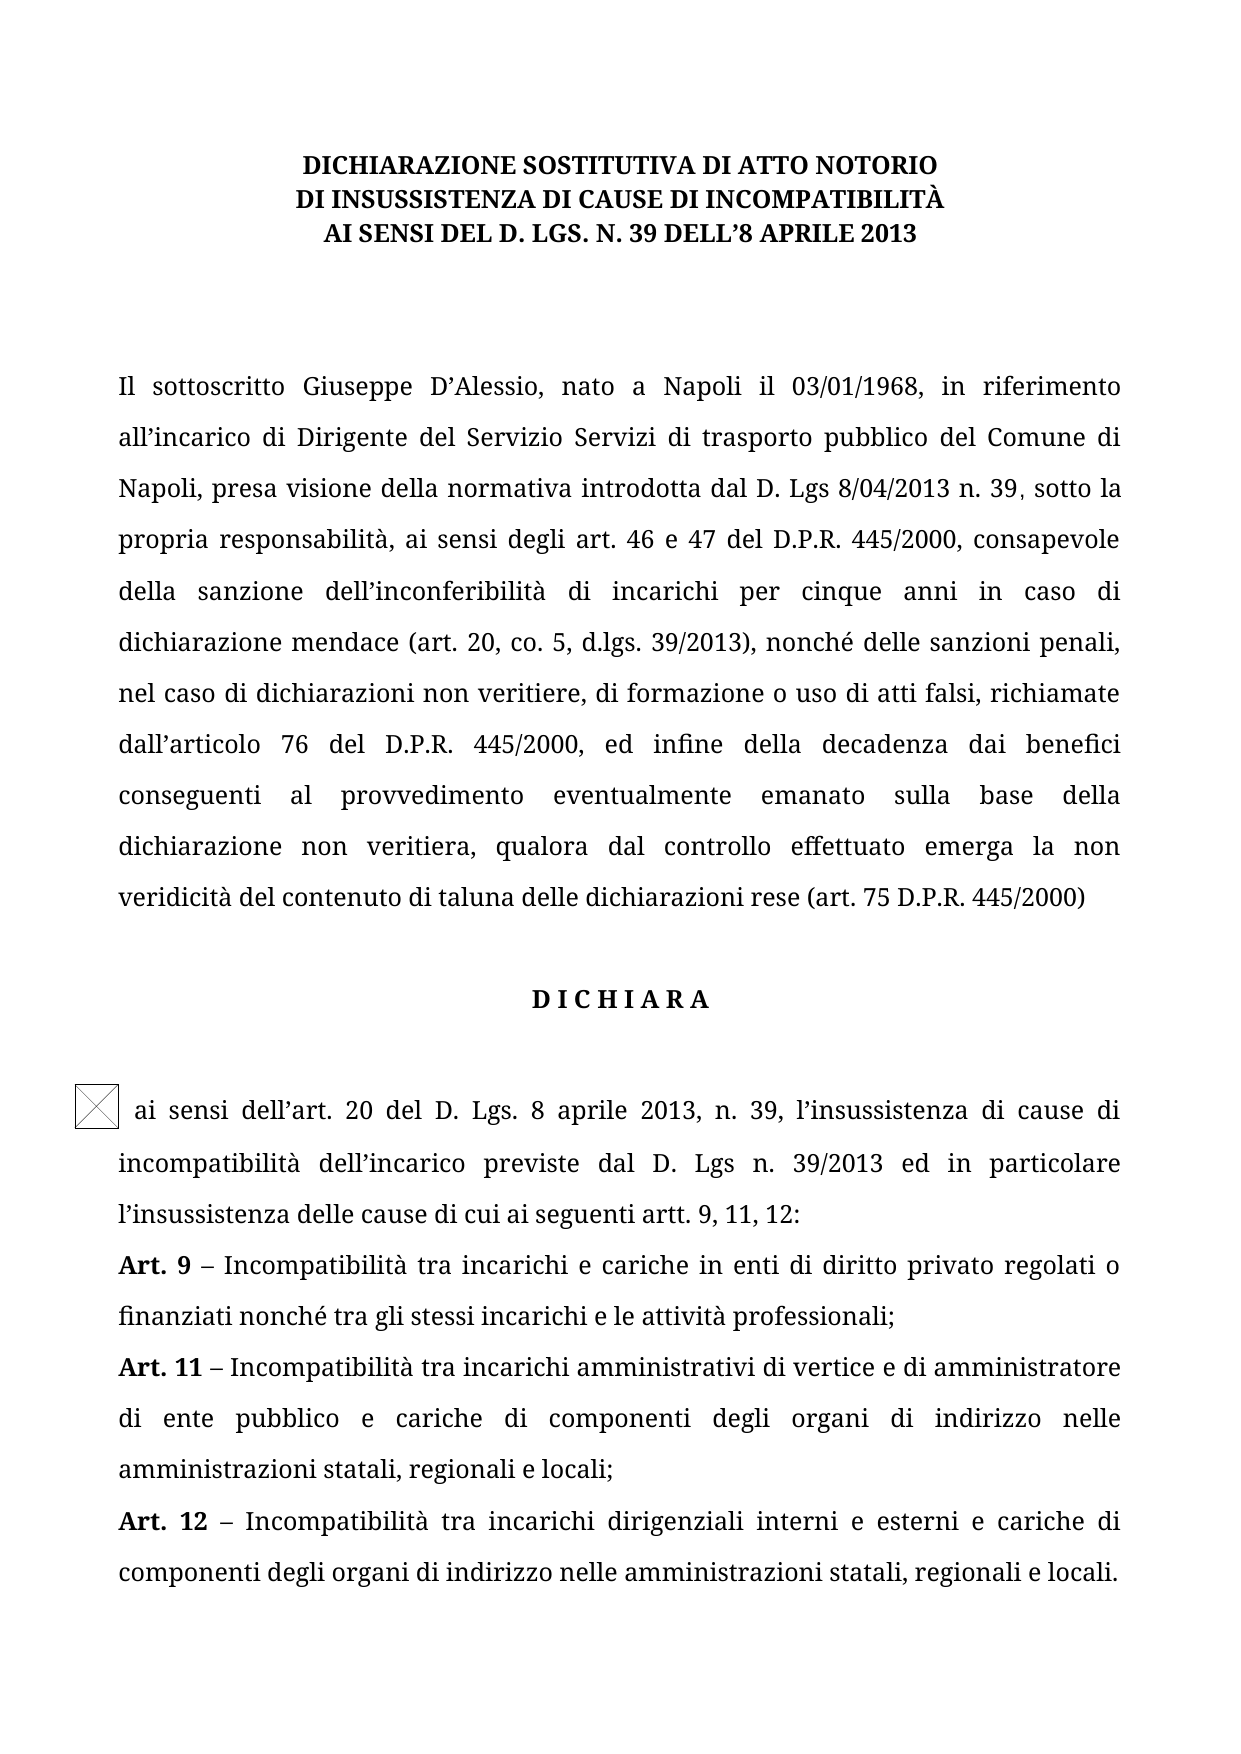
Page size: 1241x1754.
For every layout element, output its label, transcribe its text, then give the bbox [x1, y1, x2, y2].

text DICHIARAZIONE SOSTITUTIVA DI ATTO NOTORIO [118, 148, 1122, 182]
text AI SENSI DEL D. LGS. N. 39 DELL’8 APRILE 2013 [118, 216, 1122, 250]
text D I C H I A R A [118, 981, 1122, 1016]
text ai sensi dell’art. 20 del D. Lgs. 8 aprile 2013, n. 39, l’insussistenza di cause di incompatibilità dell’incarico previste dal D. Lgs n. 39/2013 ed in particolare l’insussistenza delle cause di cui ai seguenti artt. 9, 11, 12: [74, 1083, 1122, 1231]
text Art. 11 – Incompatibilità tra incarichi amministrativi di vertice e di amministratore di ente pubblico e cariche di componenti degli organi di indirizzo nelle amministrazioni statali, regionali e locali; [118, 1350, 1122, 1486]
text Il sottoscritto Giuseppe D’Alessio, nato a Napoli il 03/01/1968, in riferimento all’incarico di Dirigente del Servizio Servizi di trasporto pubblico del Comune di Napoli, presa visione della normativa introdotta dal D. Lgs 8/04/2013 n. 39, sotto la propria responsabilità, ai sensi degli art. 46 e 47 del D.P.R. 445/2000, consapevole della sanzione dell’inconferibilità di incarichi per cinque anni in caso di dichiarazione mendace (art. 20, co. 5, d.lgs. 39/2013), nonché delle sanzioni penali, nel caso di dichiarazioni non veritiere, di formazione o uso di atti falsi, richiamate dall’articolo 76 del D.P.R. 445/2000, ed infine della decadenza dai benefici conseguenti al provvedimento eventualmente emanato sulla base della dichiarazione non veritiera, qualora dal controllo effettuato emerga la non veridicità del contenuto di taluna delle dichiarazioni rese (art. 75 D.P.R. 445/2000) [118, 369, 1122, 913]
text Art. 9 – Incompatibilità tra incarichi e cariche in enti di diritto privato regolati o finanziati nonché tra gli stessi incarichi e le attività professionali; [118, 1248, 1122, 1333]
text DI INSUSSISTENZA DI CAUSE DI INCOMPATIBILITÀ [118, 182, 1122, 216]
text Art. 12 – Incompatibilità tra incarichi dirigenziali interni e esterni e cariche di componenti degli organi di indirizzo nelle amministrazioni statali, regionali e locali. [118, 1503, 1122, 1588]
